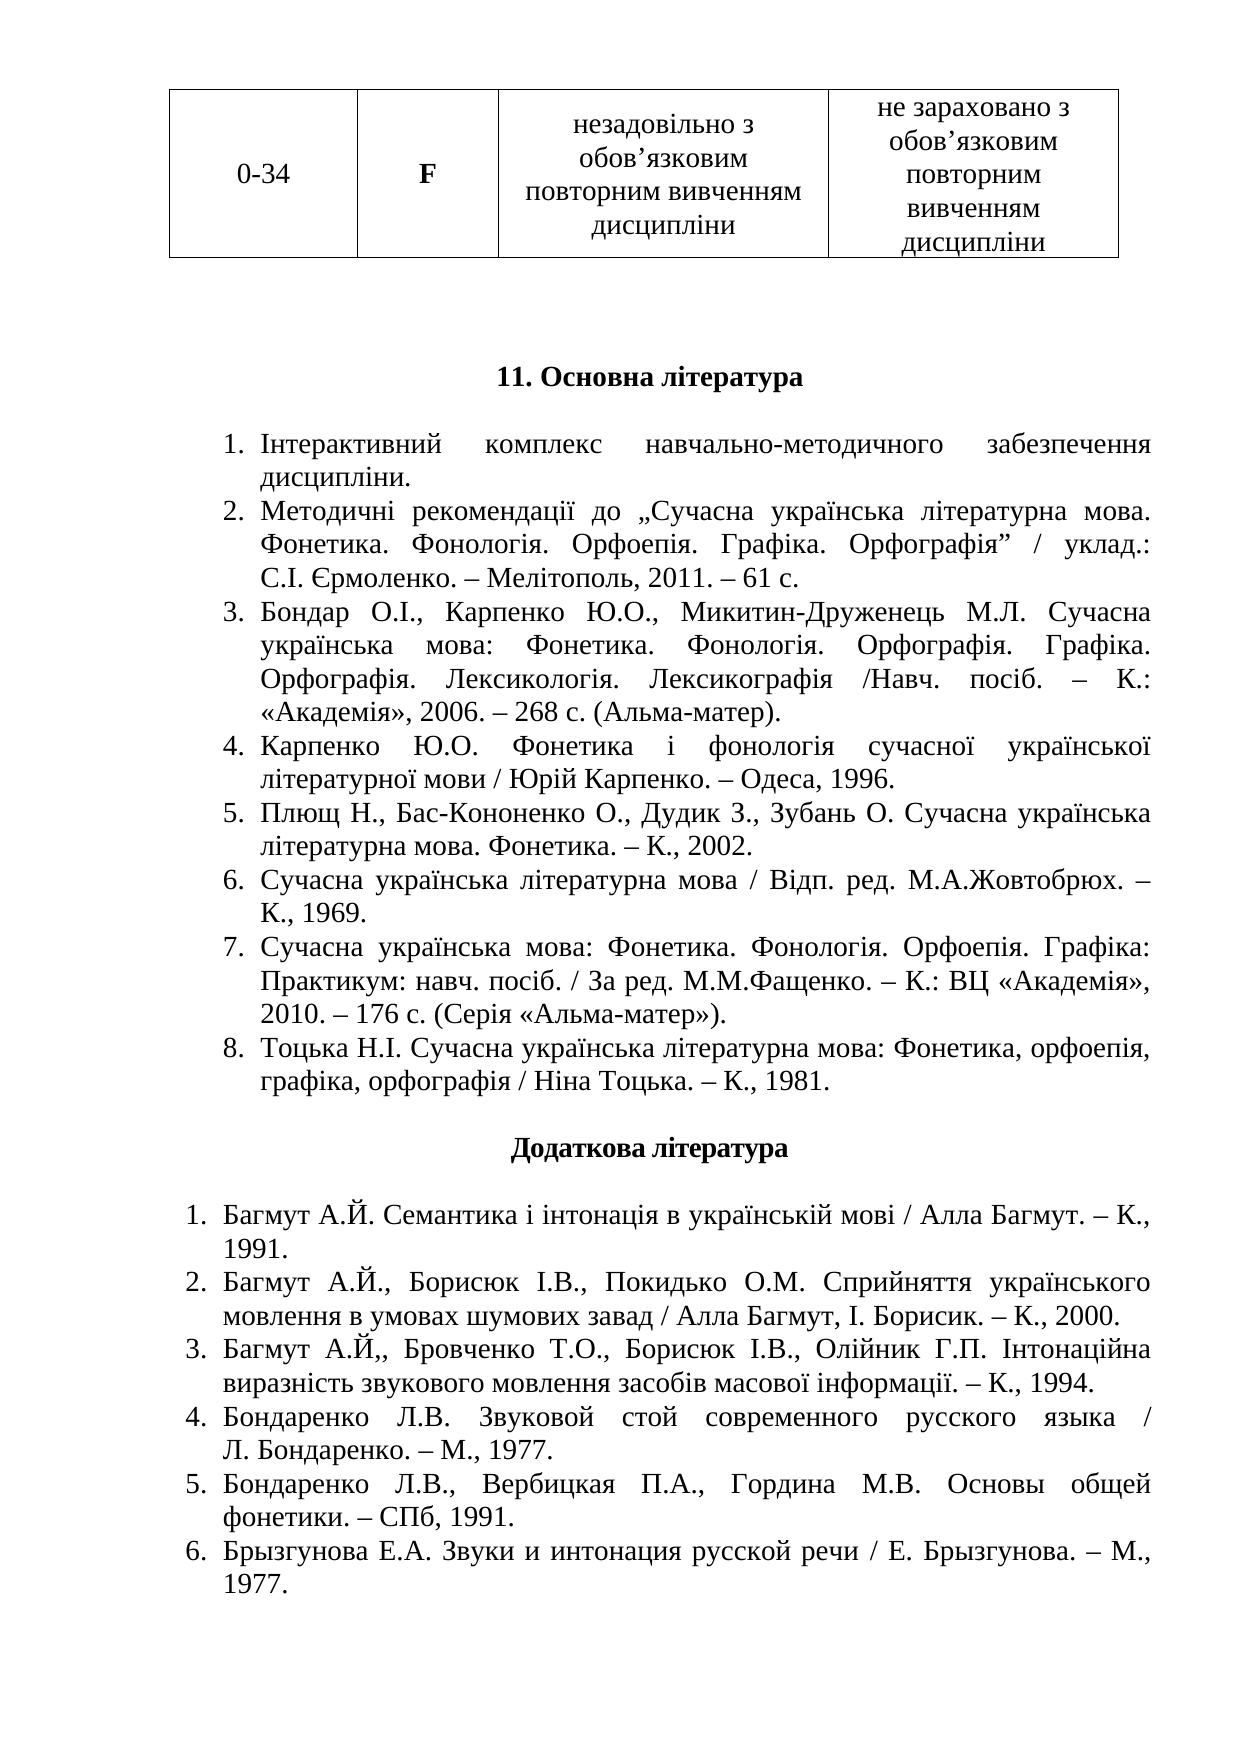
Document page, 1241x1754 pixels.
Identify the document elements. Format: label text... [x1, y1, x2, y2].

table_cell 0-34 [170, 90, 357, 257]
list Тоцька Н.І. Сучасна українська літературна мова: Фонетика, орфоепія, графіка, орфографія / Ніна Тоцька. – К., 1981. [223, 1030, 1152, 1097]
list Бондаренко Л.В., Вербицкая П.А., Гордина М.В. Основы общей фонетики. – СПб, 1991. [185, 1466, 1152, 1533]
list Бондар О.І., Карпенко Ю.О., Микитин-Друженець М.Л. Сучасна українська мова: Фонетика. Фонологія. Орфографія. Графіка. Орфографія. Лексикологія. Лексикографія /Навч. посіб. – К.: «Академія», 2006. – 268 с. (Альма-матер). [223, 594, 1152, 728]
list Сучасна українська літературна мова / Відп. ред. М.А.Жовтобрюх. – К., 1969. [223, 862, 1152, 929]
list Багмут А.Й. Семантика і інтонація в українській мові / Алла Багмут. – К., 1991. [185, 1197, 1152, 1264]
list Методичні рекомендації до „Сучасна українська літературна мова. Фонетика. Фонологія. Орфоепія. Графіка. Орфографія” / уклад.: С.І. Єрмоленко. – Мелітополь, 2011. – 61 с. [223, 493, 1152, 594]
table_cell незадовільно з обов’язковим повторним вивченням дисципліни [499, 90, 828, 257]
list Сучасна українська мова: Фонетика. Фонологія. Орфоепія. Графіка: Практикум: навч. посіб. / За ред. М.М.Фащенко. – К.: ВЦ «Академія», 2010. – 176 с. (Серія «Альма-матер»). [223, 929, 1152, 1030]
list Карпенко Ю.О. Фонетика і фонологія сучасної української літературної мови / Юрій Карпенко. – Одеса, 1996. [223, 728, 1152, 795]
list Плющ Н., Бас-Кононенко О., Дудик З., Зубань О. Сучасна українська літературна мова. Фонетика. – К., 2002. [223, 795, 1152, 862]
list Бондаренко Л.В. Звуковой стой современного русского языка / Л. Бондаренко. – М., 1977. [185, 1399, 1152, 1466]
text 11. Основна література [148, 359, 1152, 392]
table_cell не зараховано з обов’язковим повторним вивченням дисципліни [829, 90, 1118, 257]
list Багмут А.Й,, Бровченко Т.О., Борисюк І.В., Олійник Г.П. Інтонаційна виразність звукового мовлення засобів масової інформації. – К., 1994. [185, 1332, 1152, 1399]
list Брызгунова Е.А. Звуки и интонация русской речи / Е. Брызгунова. – М., 1977. [185, 1533, 1152, 1600]
table_cell F [358, 90, 498, 257]
list Багмут А.Й., Борисюк І.В., Покидько О.М. Сприйняття українського мовлення в умовах шумових завад / Алла Багмут, І. Борисик. – К., 2000. [185, 1264, 1152, 1332]
list Інтерактивний комплекс навчально-методичного забезпечення дисципліни. [223, 426, 1152, 493]
text Додаткова література [148, 1130, 1152, 1164]
